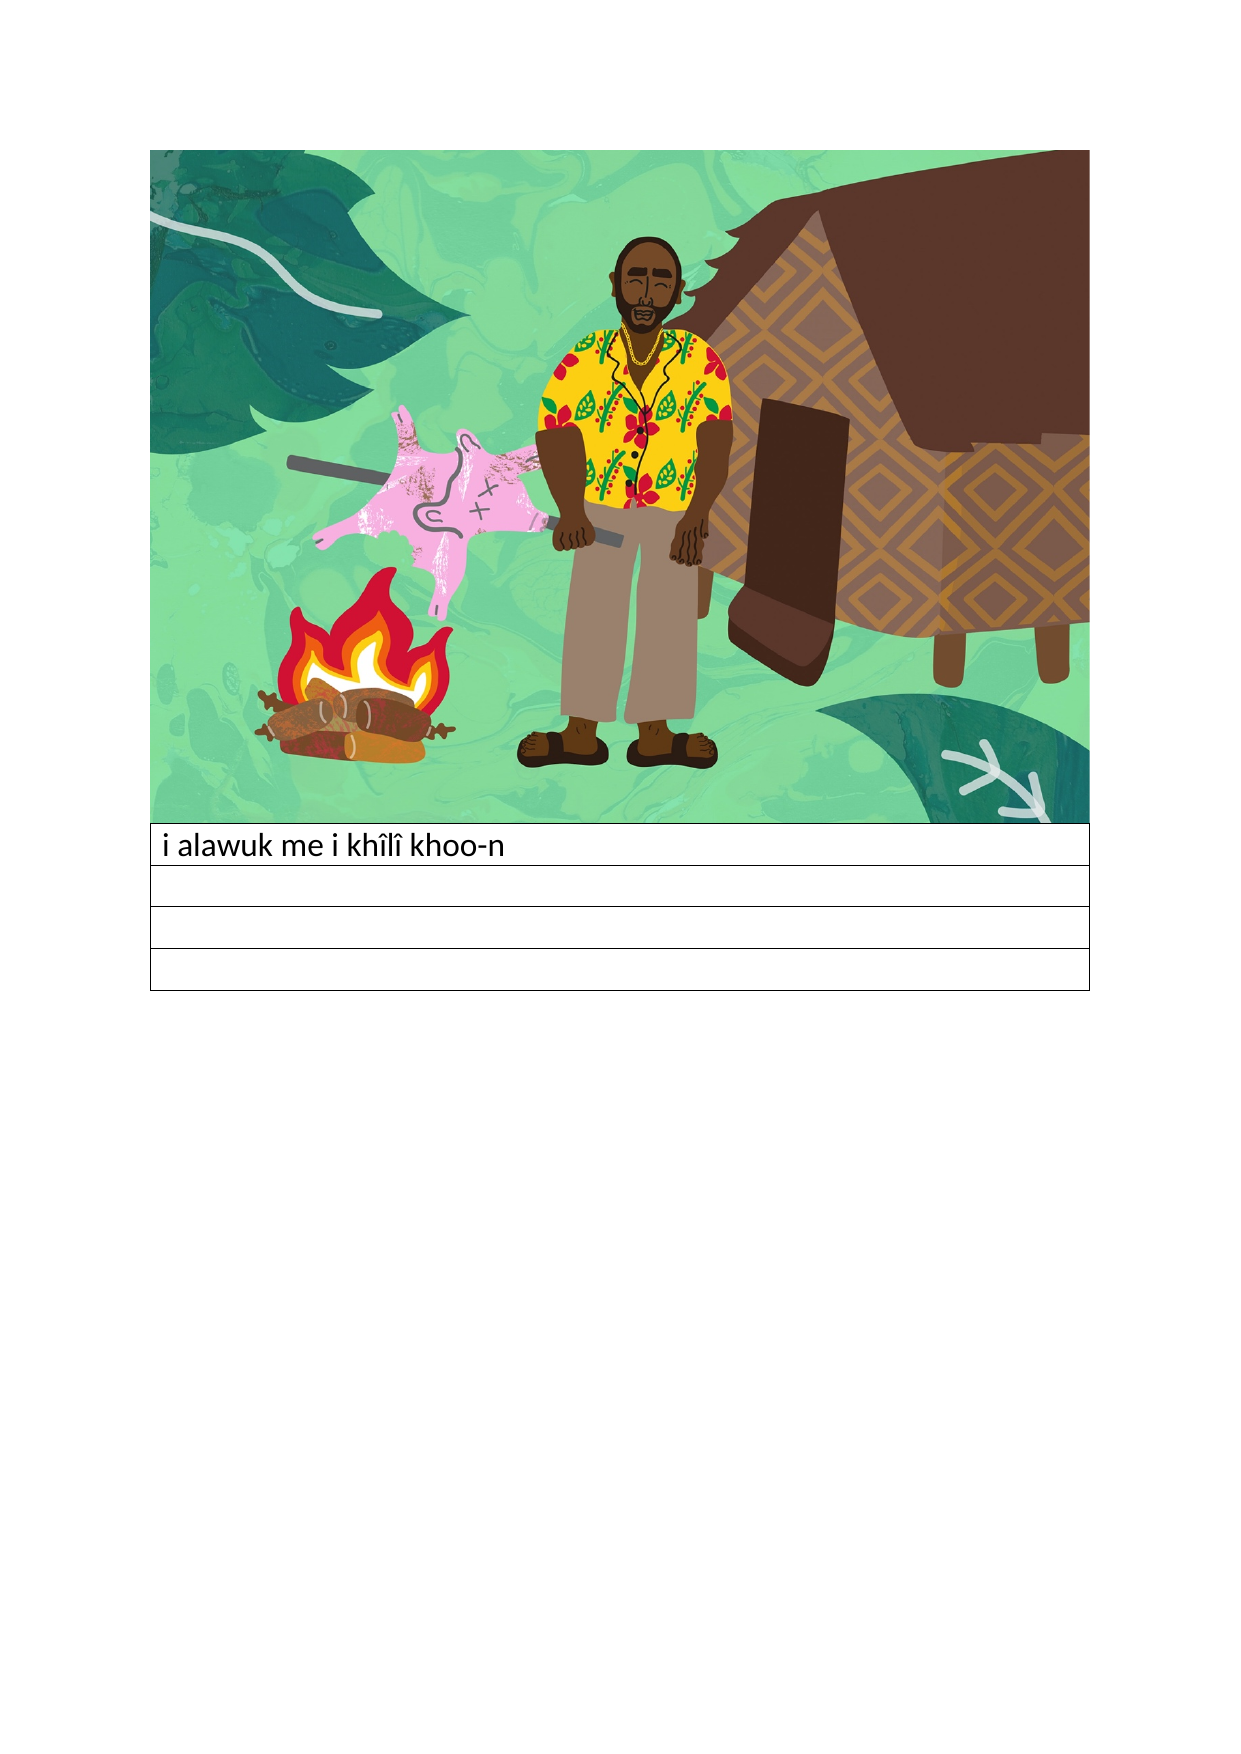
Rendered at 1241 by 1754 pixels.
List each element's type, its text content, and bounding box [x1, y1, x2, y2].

table_cell [151, 866, 1089, 906]
table_header i alawuk me i khîlî khoo-n [151, 824, 1089, 864]
table_cell [151, 949, 1089, 990]
picture [150, 150, 1090, 823]
table_cell [151, 907, 1089, 948]
